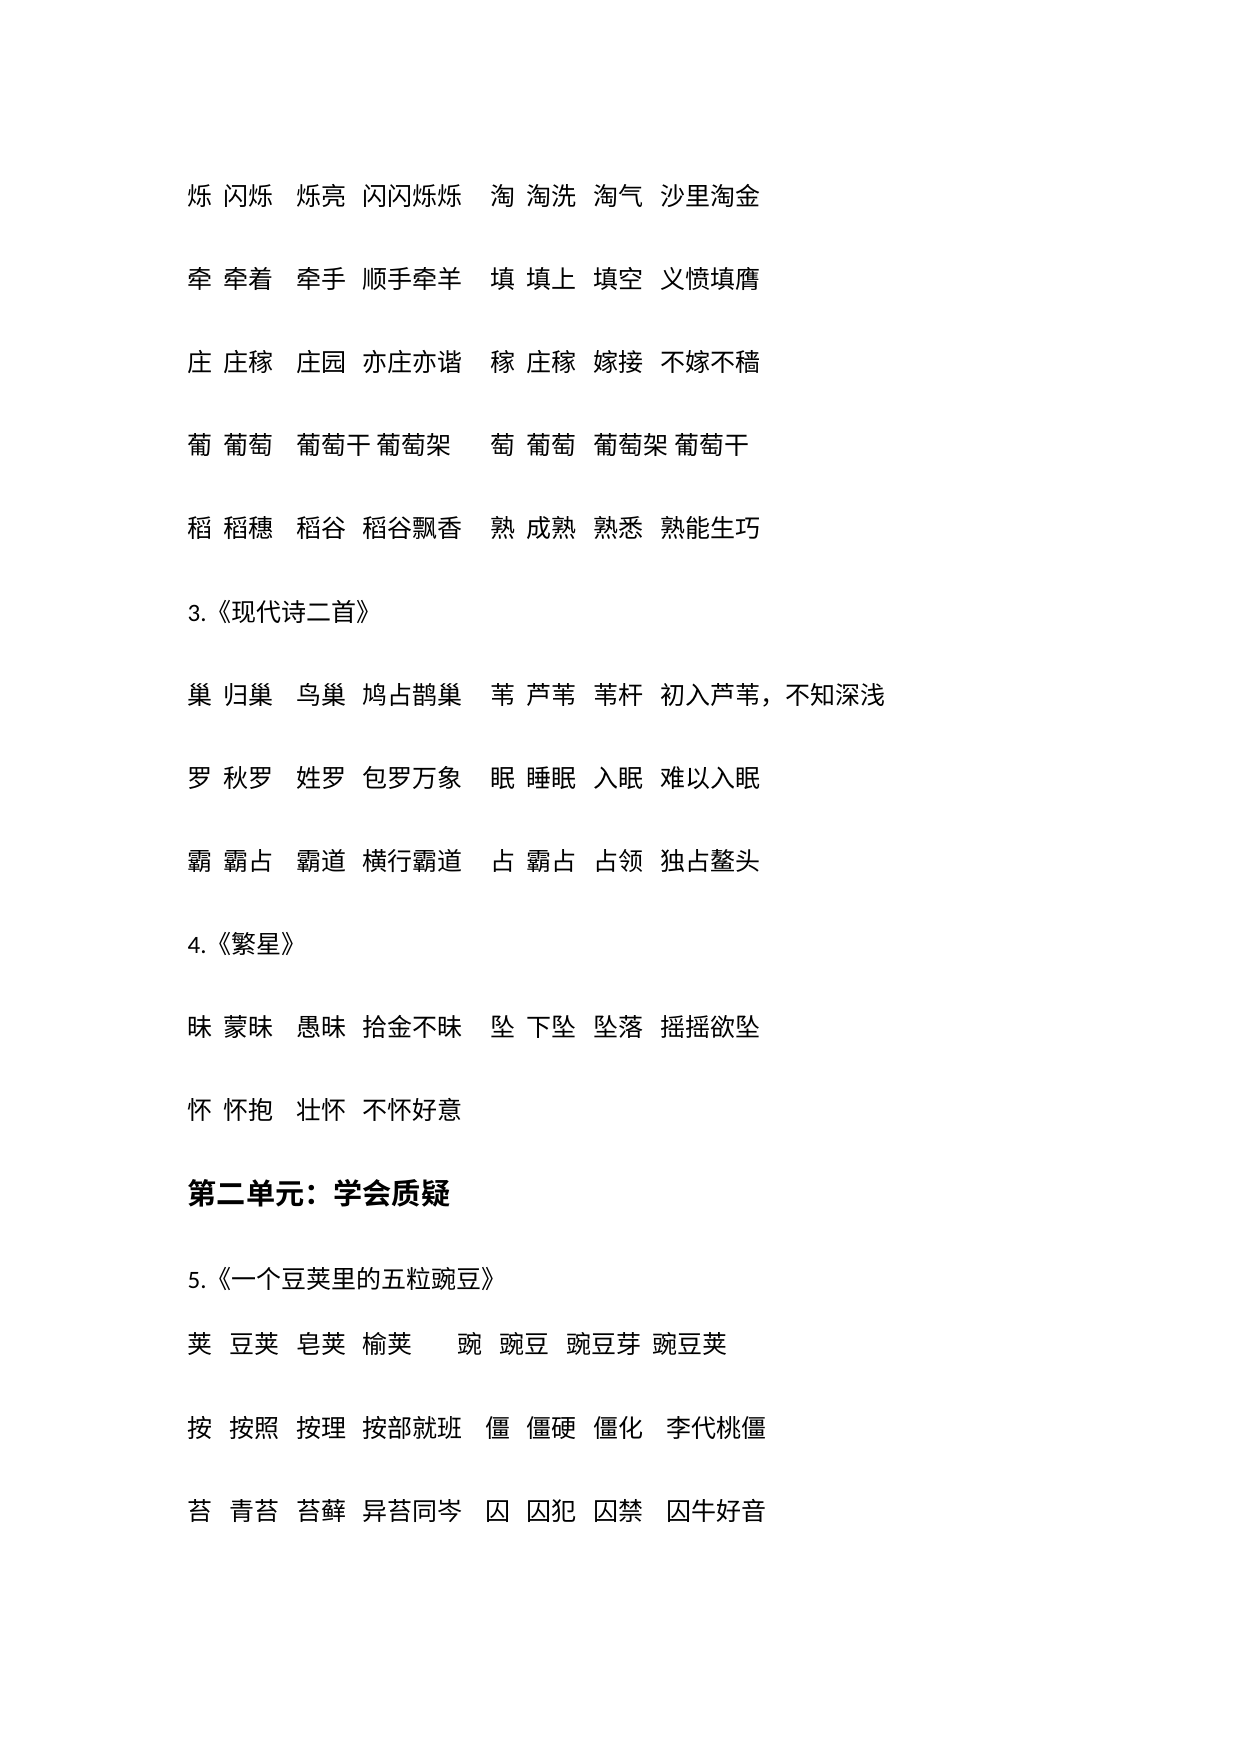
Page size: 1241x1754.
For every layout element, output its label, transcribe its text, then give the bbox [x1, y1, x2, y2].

text 按 按照 按理 按部就班 僵 僵硬 僵化 李代桃僵 [187, 1394, 1053, 1459]
text 第二单元：学会质疑 [187, 1159, 1053, 1224]
text 牵 牵着 牵手 顺手牵羊 填 填上 填空 义愤填膺 [187, 245, 1053, 310]
text 4.《繁星》 [187, 910, 1053, 975]
text 庄 庄稼 庄园 亦庄亦谐 稼 庄稼 嫁接 不嫁不穑 [187, 328, 1053, 393]
text 昧 蒙昧 愚昧 拾金不昧 坠 下坠 坠落 摇摇欲坠 [187, 993, 1053, 1058]
text 5.《一个豆荚里的五粒豌豆》 [187, 1246, 1053, 1311]
text 霸 霸占 霸道 横行霸道 占 霸占 占领 独占鳌头 [187, 827, 1053, 892]
text 怀 怀抱 壮怀 不怀好意 [187, 1076, 1053, 1141]
text 3.《现代诗二首》 [187, 578, 1053, 643]
text 稻 稻穗 稻谷 稻谷飘香 熟 成熟 熟悉 熟能生巧 [187, 494, 1053, 559]
text 巢 归巢 鸟巢 鸠占鹊巢 苇 芦苇 苇杆 初入芦苇，不知深浅 [187, 661, 1053, 726]
text 罗 秋罗 姓罗 包罗万象 眠 睡眠 入眠 难以入眠 [187, 744, 1053, 809]
text 荚 豆荚 皂荚 榆荚 豌 豌豆 豌豆芽 豌豆荚 [187, 1311, 1053, 1376]
text 苔 青苔 苔藓 异苔同岑 囚 囚犯 囚禁 囚牛好音 [187, 1477, 1053, 1542]
text 葡 葡萄 葡萄干 葡萄架 萄 葡萄 葡萄架 葡萄干 [187, 411, 1053, 476]
text 烁 闪烁 烁亮 闪闪烁烁 淘 淘洗 淘气 沙里淘金 [187, 162, 1053, 227]
